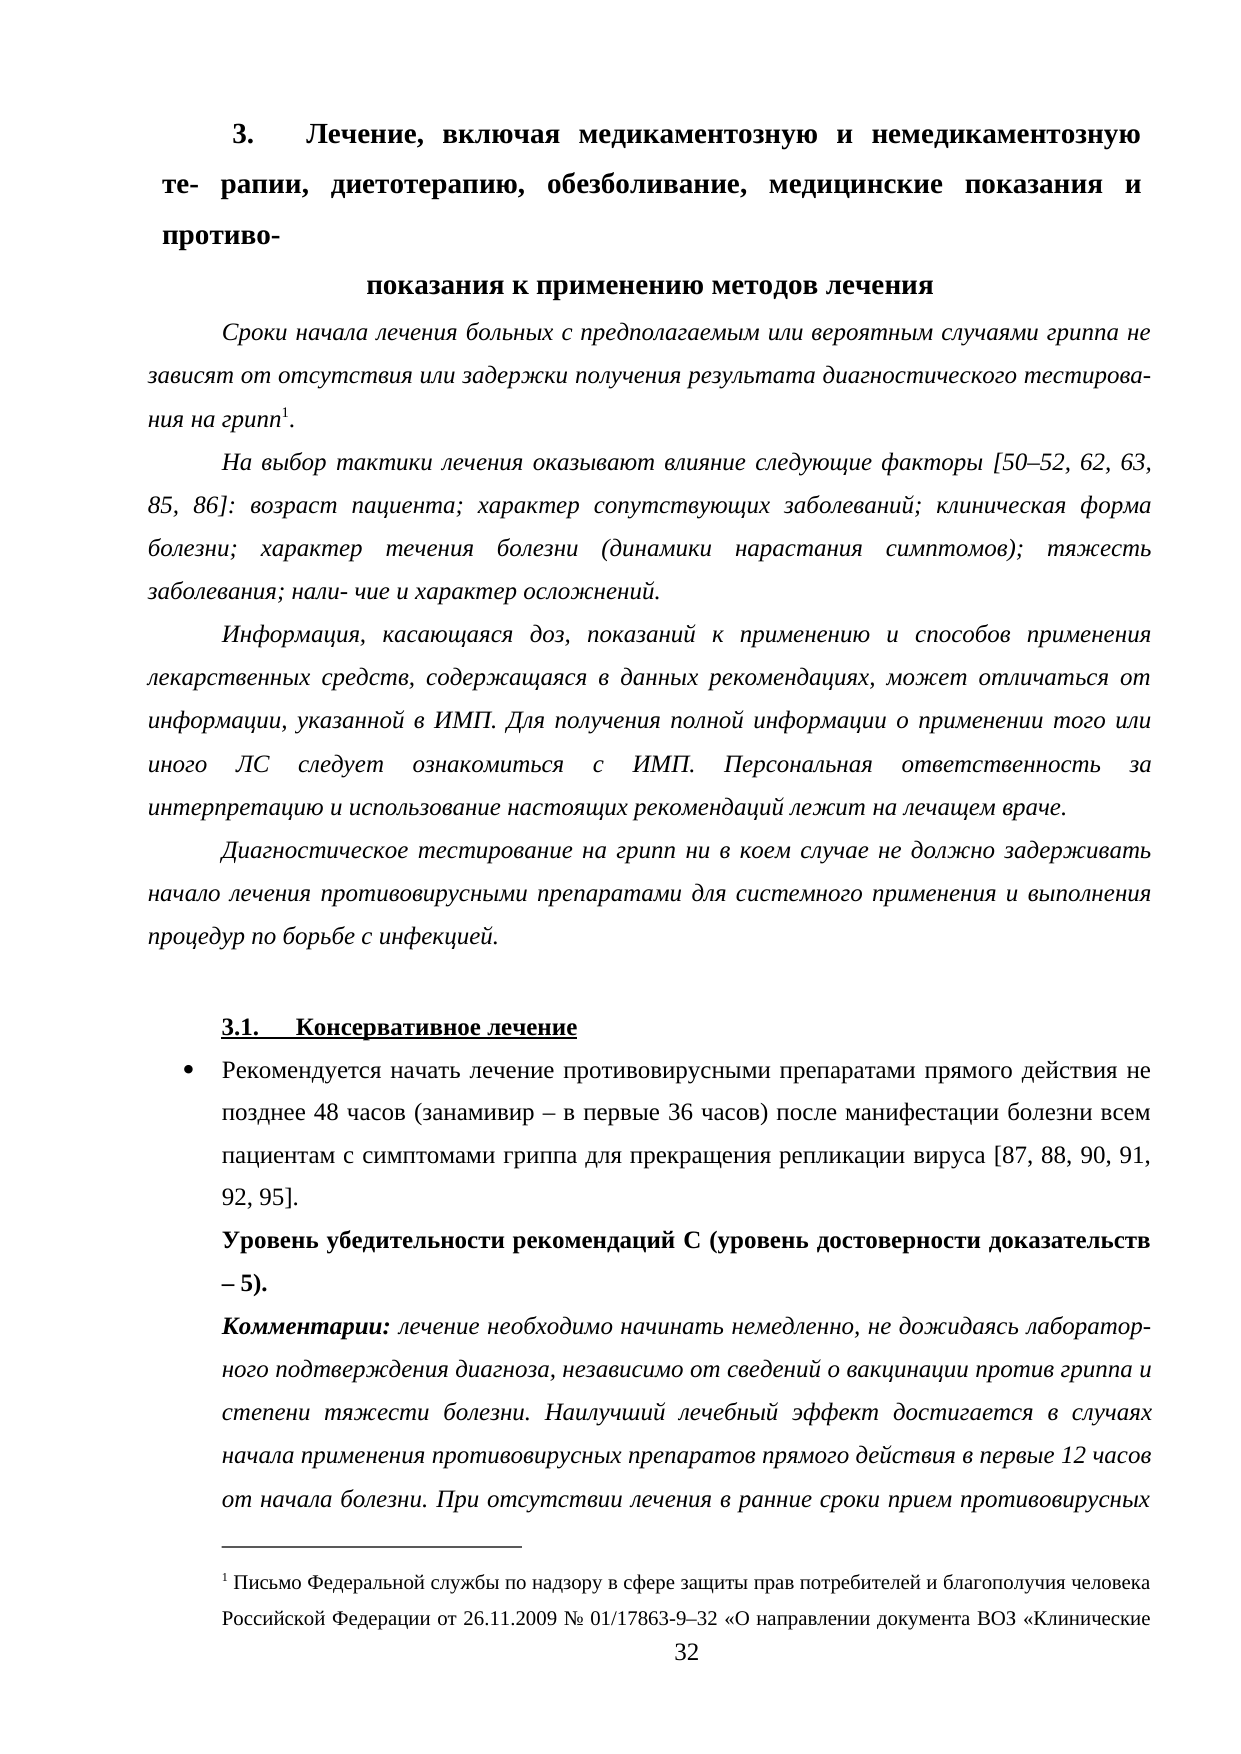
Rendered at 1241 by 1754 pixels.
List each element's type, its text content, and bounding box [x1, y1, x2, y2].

list Консервативное лечение [221, 1012, 1213, 1040]
text Сроки начала лечения больных с предполагаемым или вероятным случаями гриппа не зависят от отсутствия или задержки получения результата диагностического тестирова- ния на грипп1. [148, 317, 1152, 432]
text Комментарии: лечение необходимо начинать немедленно, не дожидаясь лаборатор- ного подтверждения диагноза, независимо от сведений о вакцинации против гриппа и степени тяжести болезни. Наилучший лечебный эффект достигается в случаях начала применения противовирусных препаратов прямого действия в первые 12 часов от начала болезни. При отсутствии лечения в ранние сроки прием противовирусных [222, 1311, 1152, 1512]
text – 5). [222, 1268, 1213, 1297]
list Рекомендуется начать лечение противовирусными препаратами прямого действия не позднее 48 часов (занамивир – в первые 36 часов) после манифестации болезни всем пациентам с симптомами гриппа для прекращения репликации вируса [87, 88, 90, 91, 92, 95]. [184, 1055, 1152, 1211]
text Информация, касающаяся доз, показаний к применению и способов применения лекарственных средств, содержащаяся в данных рекомендациях, может отличаться от информации, указанной в ИМП. Для получения полной информации о применении того или иного ЛС следует ознакомиться с ИМП. Персональная ответственность за интерпретацию и использование настоящих рекомендаций лежит на лечащем враче. [148, 619, 1152, 821]
text На выбор тактики лечения оказывают влияние следующие факторы [50–52, 62, 63, 85, 86]: возраст пациента; характер сопутствующих заболеваний; клиническая форма болезни; характер течения болезни (динамики нарастания симптомов); тяжесть заболевания; нали- чие и характер осложнений. [148, 447, 1152, 605]
subtitle Лечение, включая медикаментозную и немедикаментозную те- рапии, диетотерапию, обезболивание, медицинские показания и противо- [162, 116, 1141, 250]
text Уровень убедительности рекомендаций С (уровень достоверности доказательств [222, 1225, 1213, 1254]
text показания к применению методов лечения [366, 267, 1213, 301]
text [222, 1570, 1152, 1630]
text Диагностическое тестирование на грипп ни в коем случае не должно задерживать начало лечения противовирусными препаратами для системного применения и выполнения процедур по борьбе с инфекцией. [148, 835, 1152, 950]
